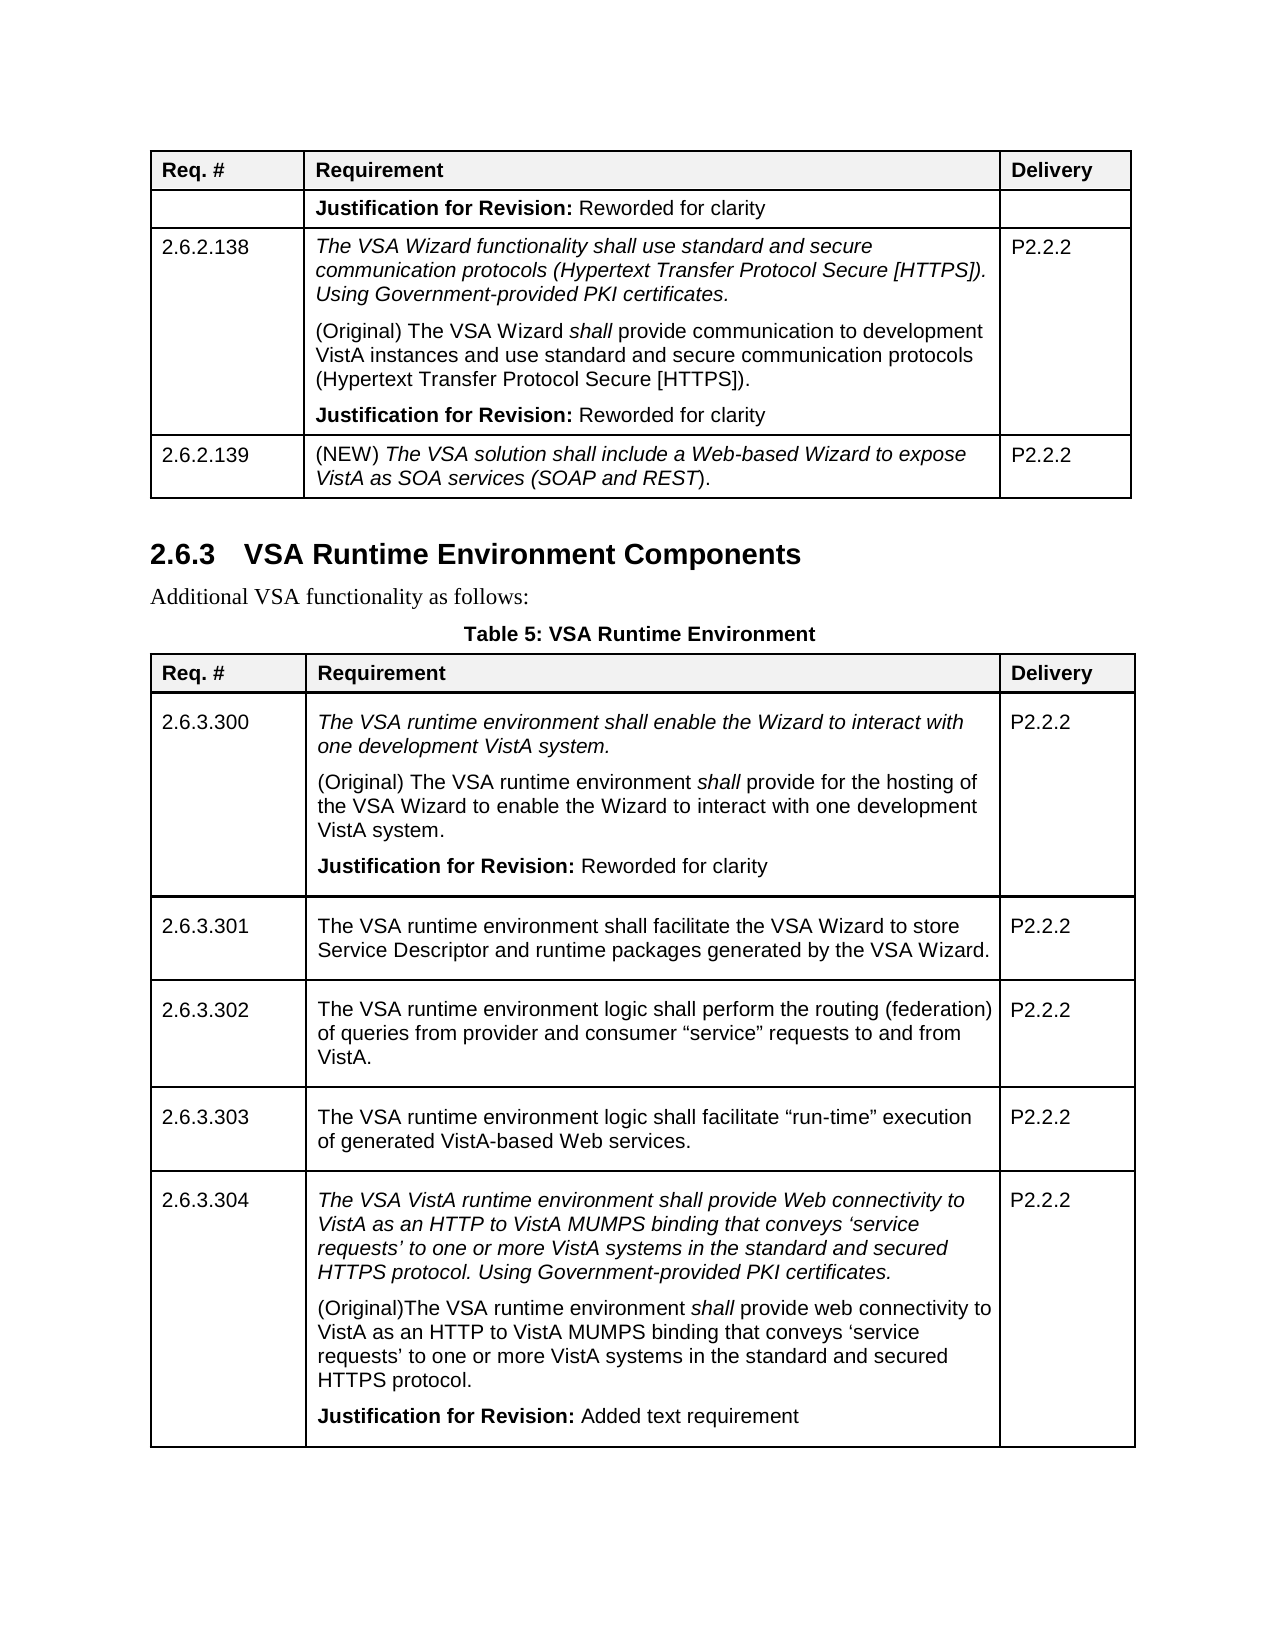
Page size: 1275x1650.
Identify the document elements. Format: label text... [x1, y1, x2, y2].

table_cell 2.6.3.304 [152, 1172, 305, 1446]
table_cell P2.2.2 [1001, 981, 1134, 1086]
text Additional VSA functionality as follows: [150, 583, 1152, 609]
table_header Req. # [152, 655, 305, 691]
text 2.6.3 VSA Runtime Environment Components [150, 537, 1152, 571]
table_header Delivery [1001, 655, 1134, 691]
table_cell [152, 191, 303, 227]
table_cell The VSA VistA runtime environment shall provide Web connectivity to VistA as an HTTP to VistA MUMPS binding that conveys ‘service requests’ to one or more VistA systems in the standard and secured HTTPS protocol. Using Government-provided PKI certificates. (Original)The VSA runtime environment shall provide web connectivity to VistA as an HTTP to VistA MUMPS binding that conveys ‘service requests’ to one or more VistA systems in the standard and secured HTTPS protocol. Justification for Revision: Added text requirement [307, 1172, 999, 1446]
table_cell P2.2.2 [1001, 1172, 1134, 1446]
table_cell 2.6.3.301 [152, 898, 305, 979]
table_cell The VSA Wizard functionality shall use standard and secure communication protocols (Hypertext Transfer Protocol Secure [HTTPS]). Using Government-provided PKI certificates. (Original) The VSA Wizard shall provide communication to development VistA instances and use standard and secure communication protocols (Hypertext Transfer Protocol Secure [HTTPS]). Justification for Revision: Reworded for clarity [305, 229, 999, 434]
table_header Req. # [152, 152, 303, 188]
table_cell 2.6.2.138 [152, 229, 303, 434]
table_cell Justification for Revision: Reworded for clarity [305, 191, 999, 227]
table_cell P2.2.2 [1001, 229, 1130, 434]
table_cell The VSA runtime environment shall enable the Wizard to interact with one development VistA system. (Original) The VSA runtime environment shall provide for the hosting of the VSA Wizard to enable the Wizard to interact with one development VistA system. Justification for Revision: Reworded for clarity [307, 694, 999, 895]
table_header Requirement [307, 655, 999, 691]
table_cell 2.6.3.302 [152, 981, 305, 1086]
table_cell P2.2.2 [1001, 694, 1134, 895]
table_cell The VSA runtime environment logic shall perform the routing (federation) of queries from provider and consumer “service” requests to and from VistA. [307, 981, 999, 1086]
table_cell The VSA runtime environment shall facilitate the VSA Wizard to store Service Descriptor and runtime packages generated by the VSA Wizard. [307, 898, 999, 979]
table_cell 2.6.2.139 [152, 436, 303, 497]
table_header Delivery [1001, 152, 1130, 188]
table_cell (NEW) The VSA solution shall include a Web-based Wizard to expose VistA as SOA services (SOAP and REST). [305, 436, 999, 497]
table_cell 2.6.3.303 [152, 1088, 305, 1169]
table_cell The VSA runtime environment logic shall facilitate “run-time” execution of generated VistA-based Web services. [307, 1088, 999, 1169]
table_cell P2.2.2 [1001, 898, 1134, 979]
table_cell 2.6.3.300 [152, 694, 305, 895]
table_cell P2.2.2 [1001, 1088, 1134, 1169]
table_header Requirement [305, 152, 999, 188]
table_cell P2.2.2 [1001, 436, 1130, 497]
text Table 5: VSA Runtime Environment [464, 622, 1152, 646]
table_cell [1001, 191, 1130, 227]
